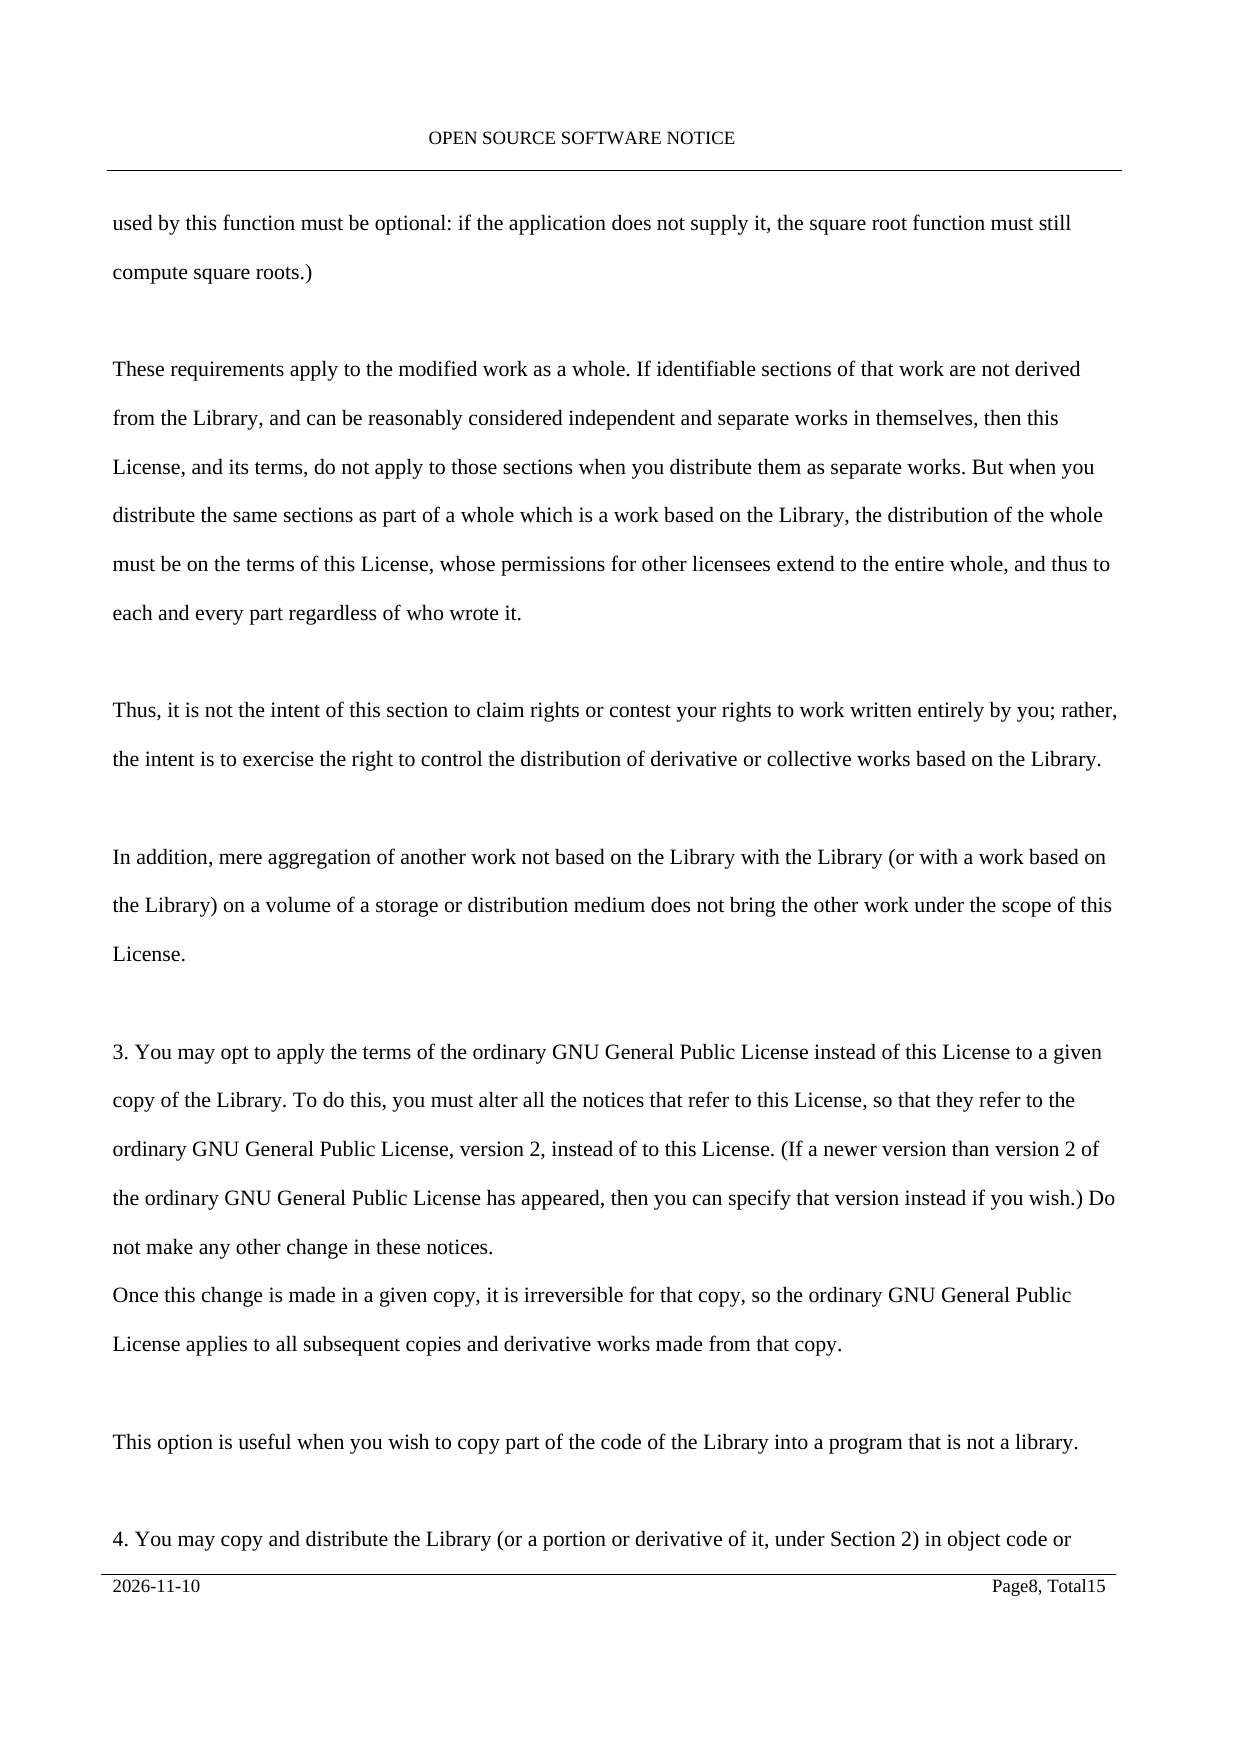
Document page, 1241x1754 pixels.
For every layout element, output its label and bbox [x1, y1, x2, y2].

text [112, 206, 1128, 1555]
